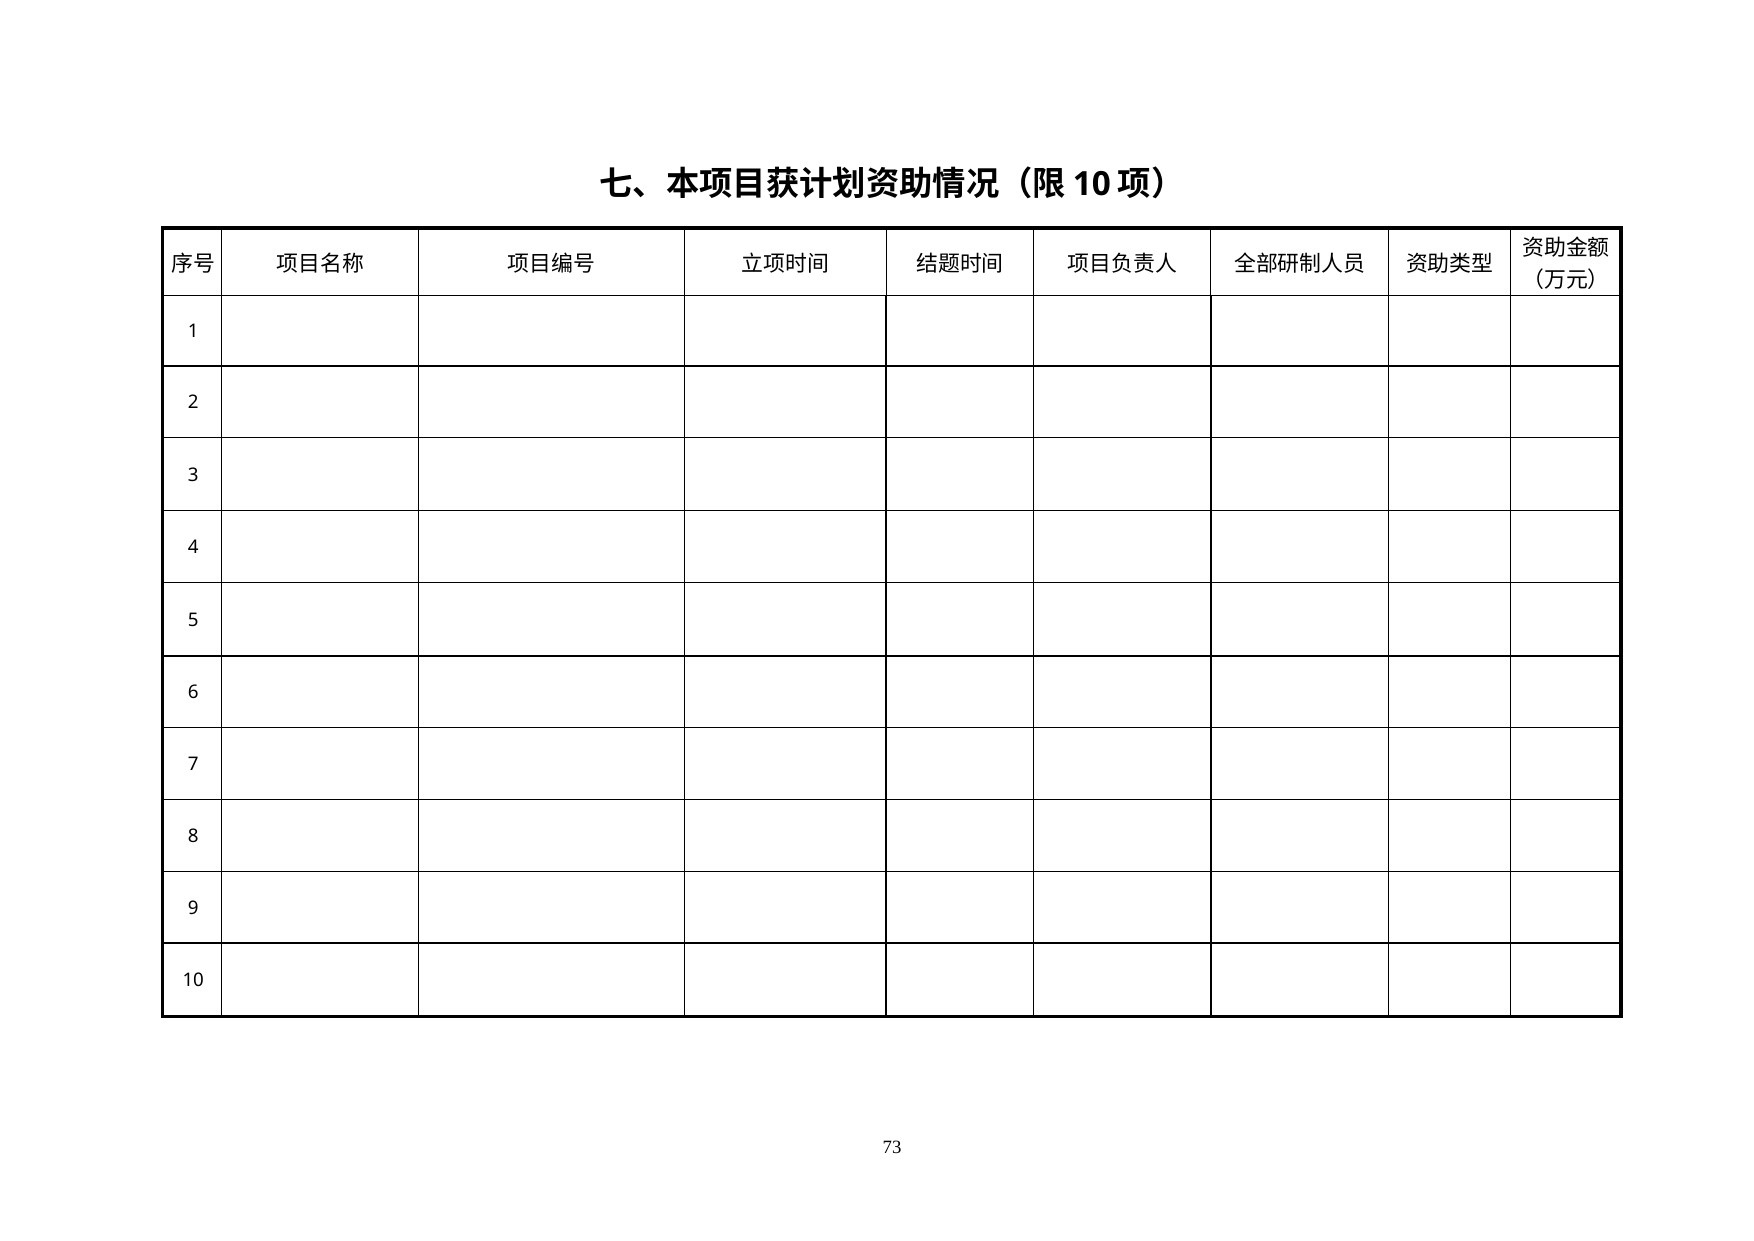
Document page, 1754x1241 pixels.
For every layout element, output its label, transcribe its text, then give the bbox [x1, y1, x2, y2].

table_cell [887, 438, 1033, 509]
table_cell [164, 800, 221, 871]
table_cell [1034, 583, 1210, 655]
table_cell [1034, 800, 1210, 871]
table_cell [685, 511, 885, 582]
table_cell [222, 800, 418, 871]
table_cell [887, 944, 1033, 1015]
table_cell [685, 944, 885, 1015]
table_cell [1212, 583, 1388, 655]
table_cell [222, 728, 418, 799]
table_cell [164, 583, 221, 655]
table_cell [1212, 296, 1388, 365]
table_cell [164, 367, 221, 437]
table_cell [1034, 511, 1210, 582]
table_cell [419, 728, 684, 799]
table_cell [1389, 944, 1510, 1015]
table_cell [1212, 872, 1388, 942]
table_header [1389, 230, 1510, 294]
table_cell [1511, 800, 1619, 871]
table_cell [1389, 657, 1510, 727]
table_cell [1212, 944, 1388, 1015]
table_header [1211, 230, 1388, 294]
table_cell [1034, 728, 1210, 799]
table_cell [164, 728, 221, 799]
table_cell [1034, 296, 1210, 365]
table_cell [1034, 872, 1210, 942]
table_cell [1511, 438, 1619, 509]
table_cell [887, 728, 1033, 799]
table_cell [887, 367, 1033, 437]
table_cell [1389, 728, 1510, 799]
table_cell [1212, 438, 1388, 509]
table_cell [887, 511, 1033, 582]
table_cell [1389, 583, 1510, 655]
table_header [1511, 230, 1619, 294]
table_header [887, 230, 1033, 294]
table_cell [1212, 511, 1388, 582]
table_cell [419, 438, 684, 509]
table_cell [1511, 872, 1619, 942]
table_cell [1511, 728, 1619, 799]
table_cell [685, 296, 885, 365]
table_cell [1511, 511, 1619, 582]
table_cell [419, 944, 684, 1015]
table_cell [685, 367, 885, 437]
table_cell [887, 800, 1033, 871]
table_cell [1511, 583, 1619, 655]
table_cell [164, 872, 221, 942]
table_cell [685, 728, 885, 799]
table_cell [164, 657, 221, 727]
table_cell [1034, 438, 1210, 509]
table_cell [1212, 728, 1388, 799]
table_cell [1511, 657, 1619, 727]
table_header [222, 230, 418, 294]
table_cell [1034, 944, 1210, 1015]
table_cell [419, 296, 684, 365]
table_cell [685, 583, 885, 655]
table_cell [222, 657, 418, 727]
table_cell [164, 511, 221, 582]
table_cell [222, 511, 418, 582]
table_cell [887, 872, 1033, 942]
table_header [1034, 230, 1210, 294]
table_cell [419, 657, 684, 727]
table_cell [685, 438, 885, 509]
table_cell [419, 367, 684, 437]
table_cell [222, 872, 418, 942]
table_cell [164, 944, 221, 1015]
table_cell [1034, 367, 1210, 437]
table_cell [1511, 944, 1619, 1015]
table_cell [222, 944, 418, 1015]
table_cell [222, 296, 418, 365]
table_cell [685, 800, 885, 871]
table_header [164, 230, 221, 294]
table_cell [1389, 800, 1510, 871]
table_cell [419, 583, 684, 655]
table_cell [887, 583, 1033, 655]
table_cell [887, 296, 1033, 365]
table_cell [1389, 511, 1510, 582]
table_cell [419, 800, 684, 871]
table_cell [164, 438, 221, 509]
text 七、本项目获计划资助情况（限10项） [148, 149, 1636, 214]
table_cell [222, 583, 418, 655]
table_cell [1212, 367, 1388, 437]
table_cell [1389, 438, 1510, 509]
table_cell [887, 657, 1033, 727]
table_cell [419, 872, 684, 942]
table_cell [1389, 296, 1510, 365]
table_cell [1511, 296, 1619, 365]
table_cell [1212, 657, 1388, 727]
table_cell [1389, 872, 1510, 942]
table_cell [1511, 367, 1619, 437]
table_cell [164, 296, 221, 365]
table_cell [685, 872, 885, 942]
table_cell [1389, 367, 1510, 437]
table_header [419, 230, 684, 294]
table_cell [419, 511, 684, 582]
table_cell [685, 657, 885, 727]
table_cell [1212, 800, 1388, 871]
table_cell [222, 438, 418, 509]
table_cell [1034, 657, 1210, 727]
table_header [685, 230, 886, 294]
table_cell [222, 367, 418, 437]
